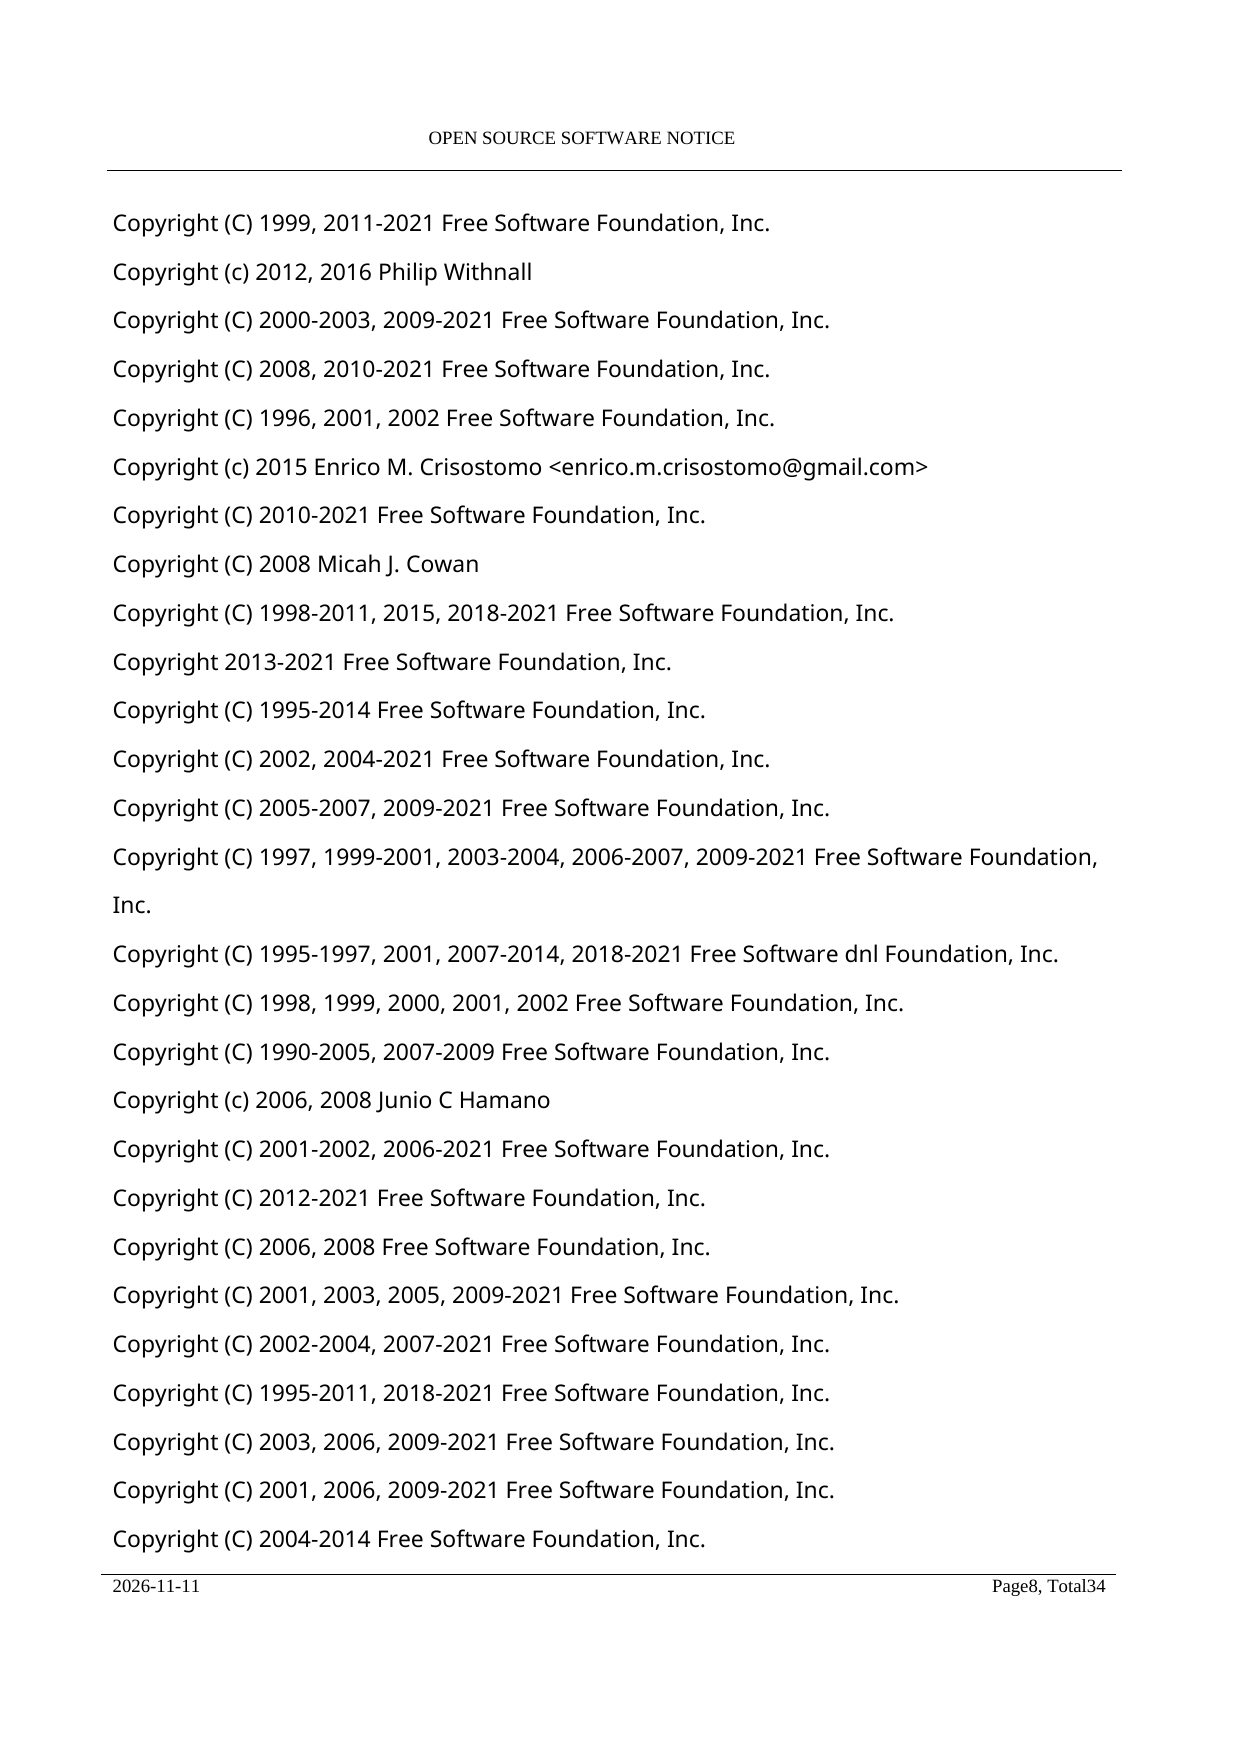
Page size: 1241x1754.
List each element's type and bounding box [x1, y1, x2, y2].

text [112, 206, 1128, 1555]
